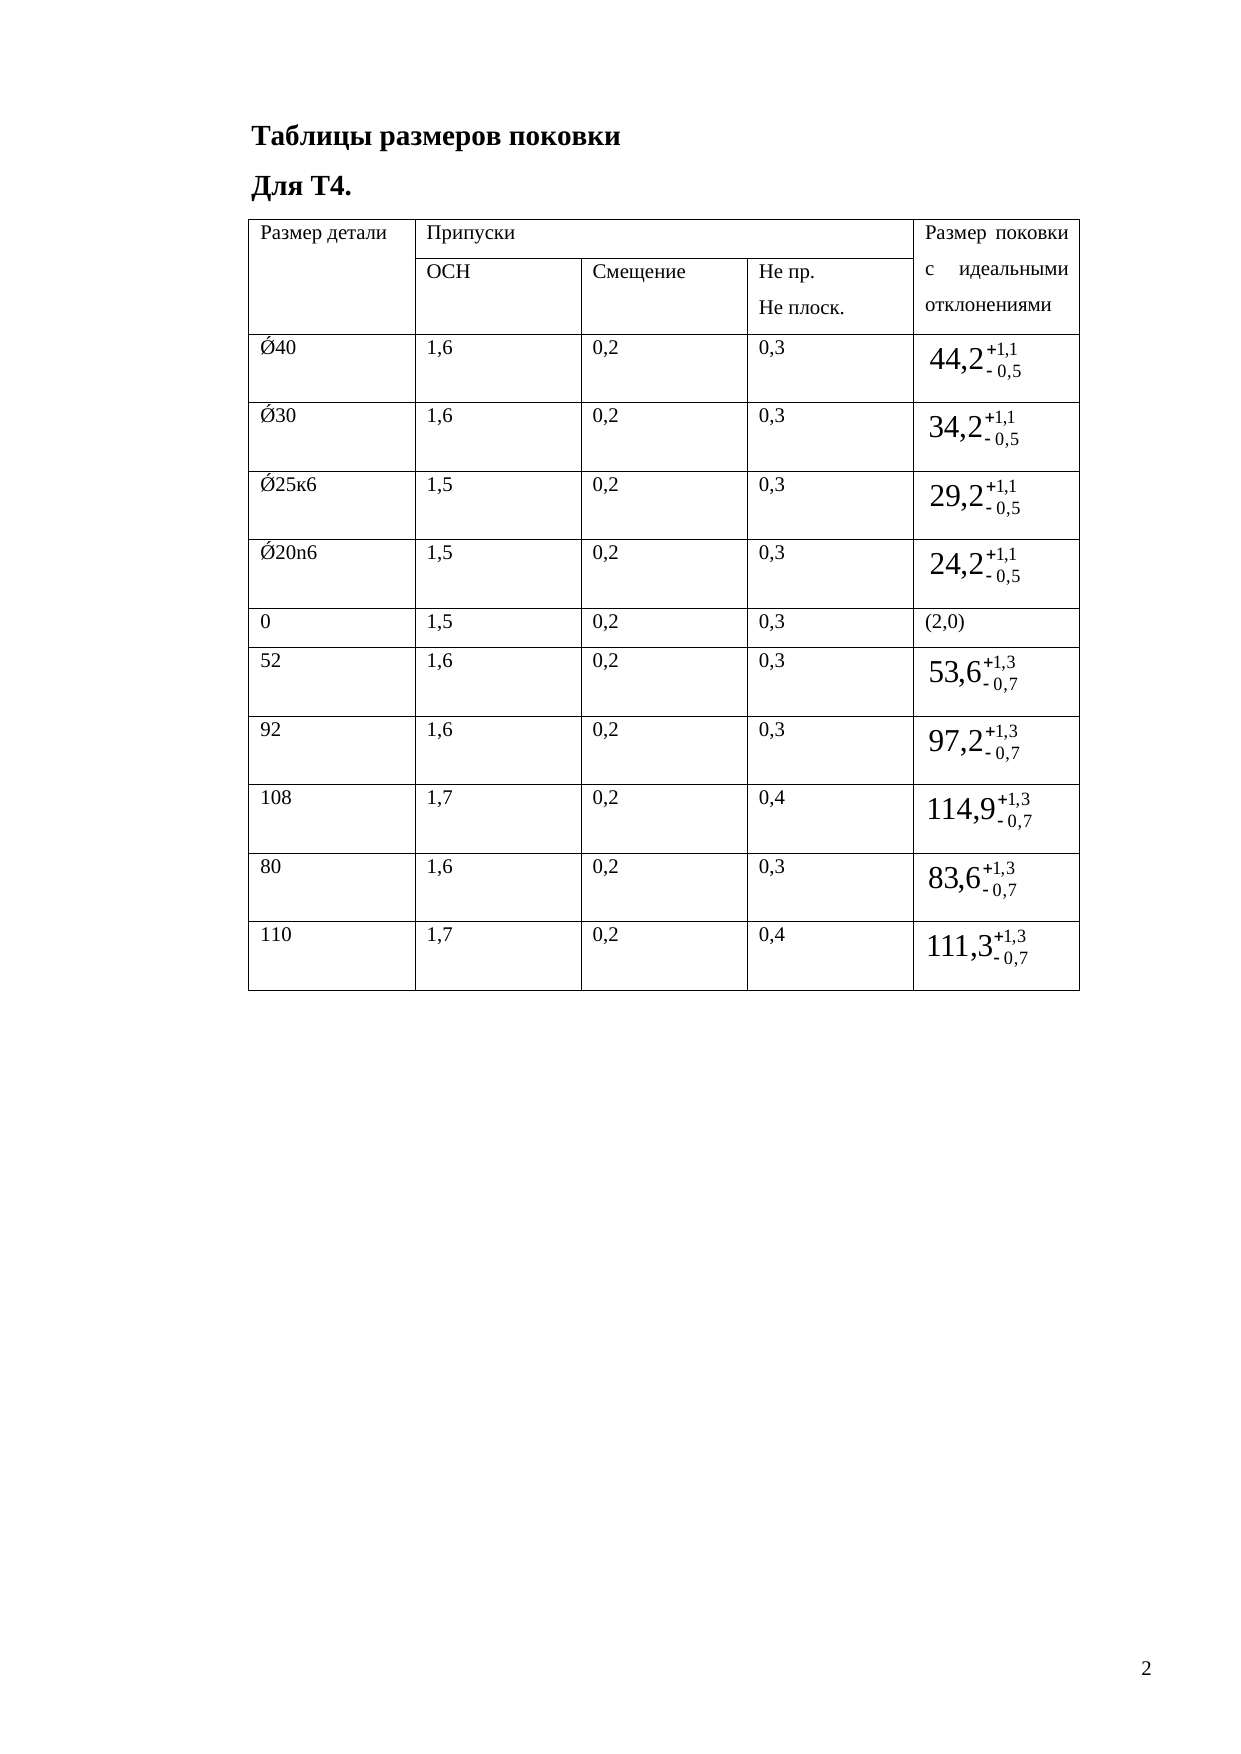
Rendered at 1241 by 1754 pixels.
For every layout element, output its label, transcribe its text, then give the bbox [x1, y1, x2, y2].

table_cell 0,3 [748, 403, 913, 471]
table_cell [914, 335, 1079, 402]
text Для Т4. [177, 168, 1152, 202]
table_cell 0,3 [748, 854, 913, 921]
table_cell [914, 472, 1079, 539]
table_cell 1,7 [416, 922, 581, 990]
table_cell 1,5 [416, 540, 581, 608]
table_cell 1,7 [416, 785, 581, 853]
table_cell 0,4 [748, 922, 913, 990]
table_cell 0,3 [748, 540, 913, 608]
table_cell Ǿ30 [249, 403, 415, 471]
table_cell Не пр. Не плоск. [748, 259, 913, 333]
table_cell Ǿ25к6 [249, 472, 415, 539]
table_cell 0,2 [582, 785, 747, 853]
table_cell 92 [249, 717, 415, 784]
table_cell 0,2 [582, 648, 747, 716]
table_cell 52 [249, 648, 415, 716]
table_cell 0,2 [582, 403, 747, 471]
table_cell 80 [249, 854, 415, 921]
text Таблицы размеров поковки [177, 118, 1152, 152]
table_cell [914, 540, 1079, 608]
table_cell 1,5 [416, 472, 581, 539]
table_cell 0,2 [582, 335, 747, 402]
table_cell [914, 922, 1079, 990]
table_cell 0,4 [748, 785, 913, 853]
table_cell 1,6 [416, 854, 581, 921]
table_cell 1,6 [416, 335, 581, 402]
table_cell 108 [249, 785, 415, 853]
table_cell 0,2 [582, 472, 747, 539]
table_cell 1,6 [416, 717, 581, 784]
table_cell [914, 648, 1079, 716]
table_cell (2,0) [914, 609, 1079, 647]
table_header Припуски [416, 220, 913, 258]
table_cell Ǿ20n6 [249, 540, 415, 608]
table_cell 1,6 [416, 648, 581, 716]
table_cell [914, 403, 1079, 471]
table_cell 0,2 [582, 854, 747, 921]
table_header Размер детали [249, 220, 415, 333]
table_cell Смещение [582, 259, 747, 333]
table_header Размер поковки с идеальными отклонениями [914, 220, 1079, 333]
table_cell 1,5 [416, 609, 581, 647]
table_cell [914, 717, 1079, 784]
table_cell 0,2 [582, 922, 747, 990]
table_cell [914, 854, 1079, 921]
table_cell 0,2 [582, 540, 747, 608]
table_cell 0,2 [582, 609, 747, 647]
table_cell 0,2 [582, 717, 747, 784]
table_cell 0 [249, 609, 415, 647]
table_cell [914, 785, 1079, 853]
table_cell Ǿ40 [249, 335, 415, 402]
table_cell 0,3 [748, 472, 913, 539]
table_cell ОСН [416, 259, 581, 333]
table_cell 1,6 [416, 403, 581, 471]
table_cell 0,3 [748, 335, 913, 402]
table_cell 0,3 [748, 609, 913, 647]
table_cell 110 [249, 922, 415, 990]
table_cell 0,3 [748, 717, 913, 784]
table_cell 0,3 [748, 648, 913, 716]
